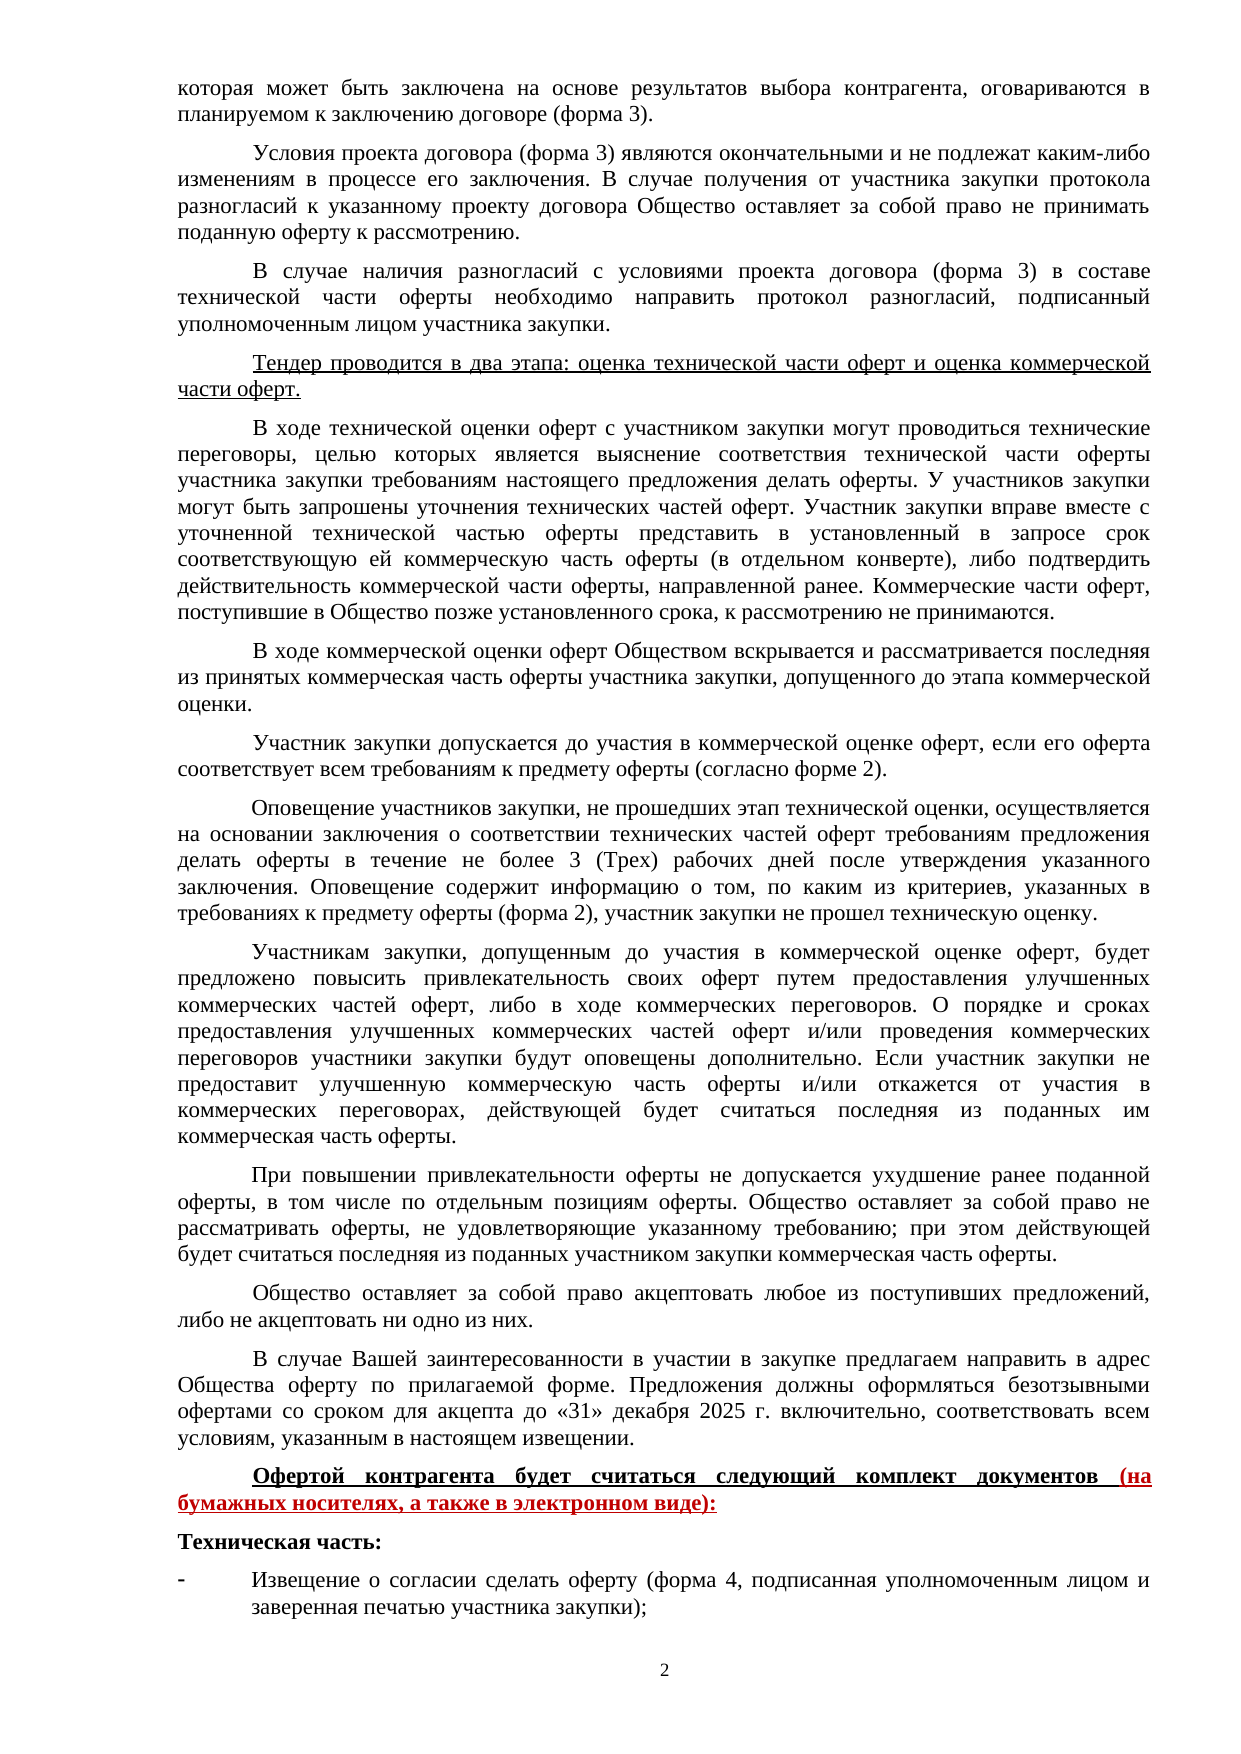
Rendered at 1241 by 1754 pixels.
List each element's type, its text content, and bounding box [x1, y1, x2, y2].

text В случае наличия разногласий с условиями проекта договора (форма 3) в составе технической части оферты необходимо направить протокол разногласий, подписанный уполномоченным лицом участника закупки. [177, 257, 1152, 336]
text Участник закупки допускается до участия в коммерческой оценке оферт, если его оферта соответствует всем требованиям к предмету оферты (согласно форме 2). [177, 729, 1152, 781]
text Тендер проводится в два этапа: оценка технической части оферт и оценка коммерческой части оферт. [177, 348, 1152, 401]
list Оповещение участников закупки, не прошедших этап технической оценки, осуществляется на основании заключения о соответствии технических частей оферт требованиям предложения делать оферты в течение не более 3 (Трех) рабочих дней после утверждения указанного заключения. Оповещение содержит информацию о том, по каким из критериев, указанных в требованиях к предмету оферты (форма 2), участник закупки не прошел техническую оценку. [177, 794, 1152, 926]
text Общество оставляет за собой право акцептовать любое из поступивших предложений, либо не акцептовать ни одно из них. [177, 1279, 1152, 1332]
list Извещение о согласии сделать оферту (форма 4, подписанная уполномоченным лицом и заверенная печатью участника закупки); [177, 1567, 1152, 1619]
text В случае Вашей заинтересованности в участии в закупке предлагаем направить в адрес Общества оферту по прилагаемой форме. Предложения должны оформляться безотзывными офертами со сроком для акцепта до «31» декабря 2025 г. включительно, соответствовать всем условиям, указанным в настоящем извещении. [177, 1344, 1152, 1450]
text В ходе технической оценки оферт с участником закупки могут проводиться технические переговоры, целью которых является выяснение соответствия технической части оферты участника закупки требованиям настоящего предложения делать оферты. У участников закупки могут быть запрошены уточнения технических частей оферт. Участник закупки вправе вместе с уточненной технической частью оферты представить в установленный в запросе срок соответствующую ей коммерческую часть оферты (в отдельном конверте), либо подтвердить действительность коммерческой части оферты, направленной ранее. Коммерческие части оферт, поступившие в Общество позже установленного срока, к рассмотрению не принимаются. [177, 414, 1152, 624]
list При повышении привлекательности оферты не допускается ухудшение ранее поданной оферты, в том числе по отдельным позициям оферты. Общество оставляет за собой право не рассматривать оферты, не удовлетворяющие указанному требованию; при этом действующей будет считаться последняя из поданных участником закупки коммерческая часть оферты. [177, 1161, 1152, 1267]
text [177, 74, 1152, 127]
text Условия проекта договора (форма 3) являются окончательными и не подлежат каким-либо изменениям в процессе его заключения. В случае получения от участника закупки протокола разногласий к указанному проекту договора Общество оставляет за собой право не принимать поданную оферту к рассмотрению. [177, 139, 1152, 244]
text Техническая часть: [177, 1528, 1152, 1554]
list Участникам закупки, допущенным до участия в коммерческой оценке оферт, будет предложено повысить привлекательность своих оферт путем предоставления улучшенных коммерческих частей оферт, либо в ходе коммерческих переговоров. О порядке и сроках предоставления улучшенных коммерческих частей оферт и/или проведения коммерческих переговоров участники закупки будут оповещены дополнительно. Если участник закупки не предоставит улучшенную коммерческую часть оферты и/или откажется от участия в коммерческих переговорах, действующей будет считаться последняя из поданных им коммерческая часть оферты. [177, 938, 1152, 1149]
text Офертой контрагента будет считаться следующий комплект документов (на бумажных носителях, а также в электронном виде): [177, 1462, 1152, 1515]
text В ходе коммерческой оценки оферт Обществом вскрывается и рассматривается последняя из принятых коммерческая часть оферты участника закупки, допущенного до этапа коммерческой оценки. [177, 637, 1152, 716]
